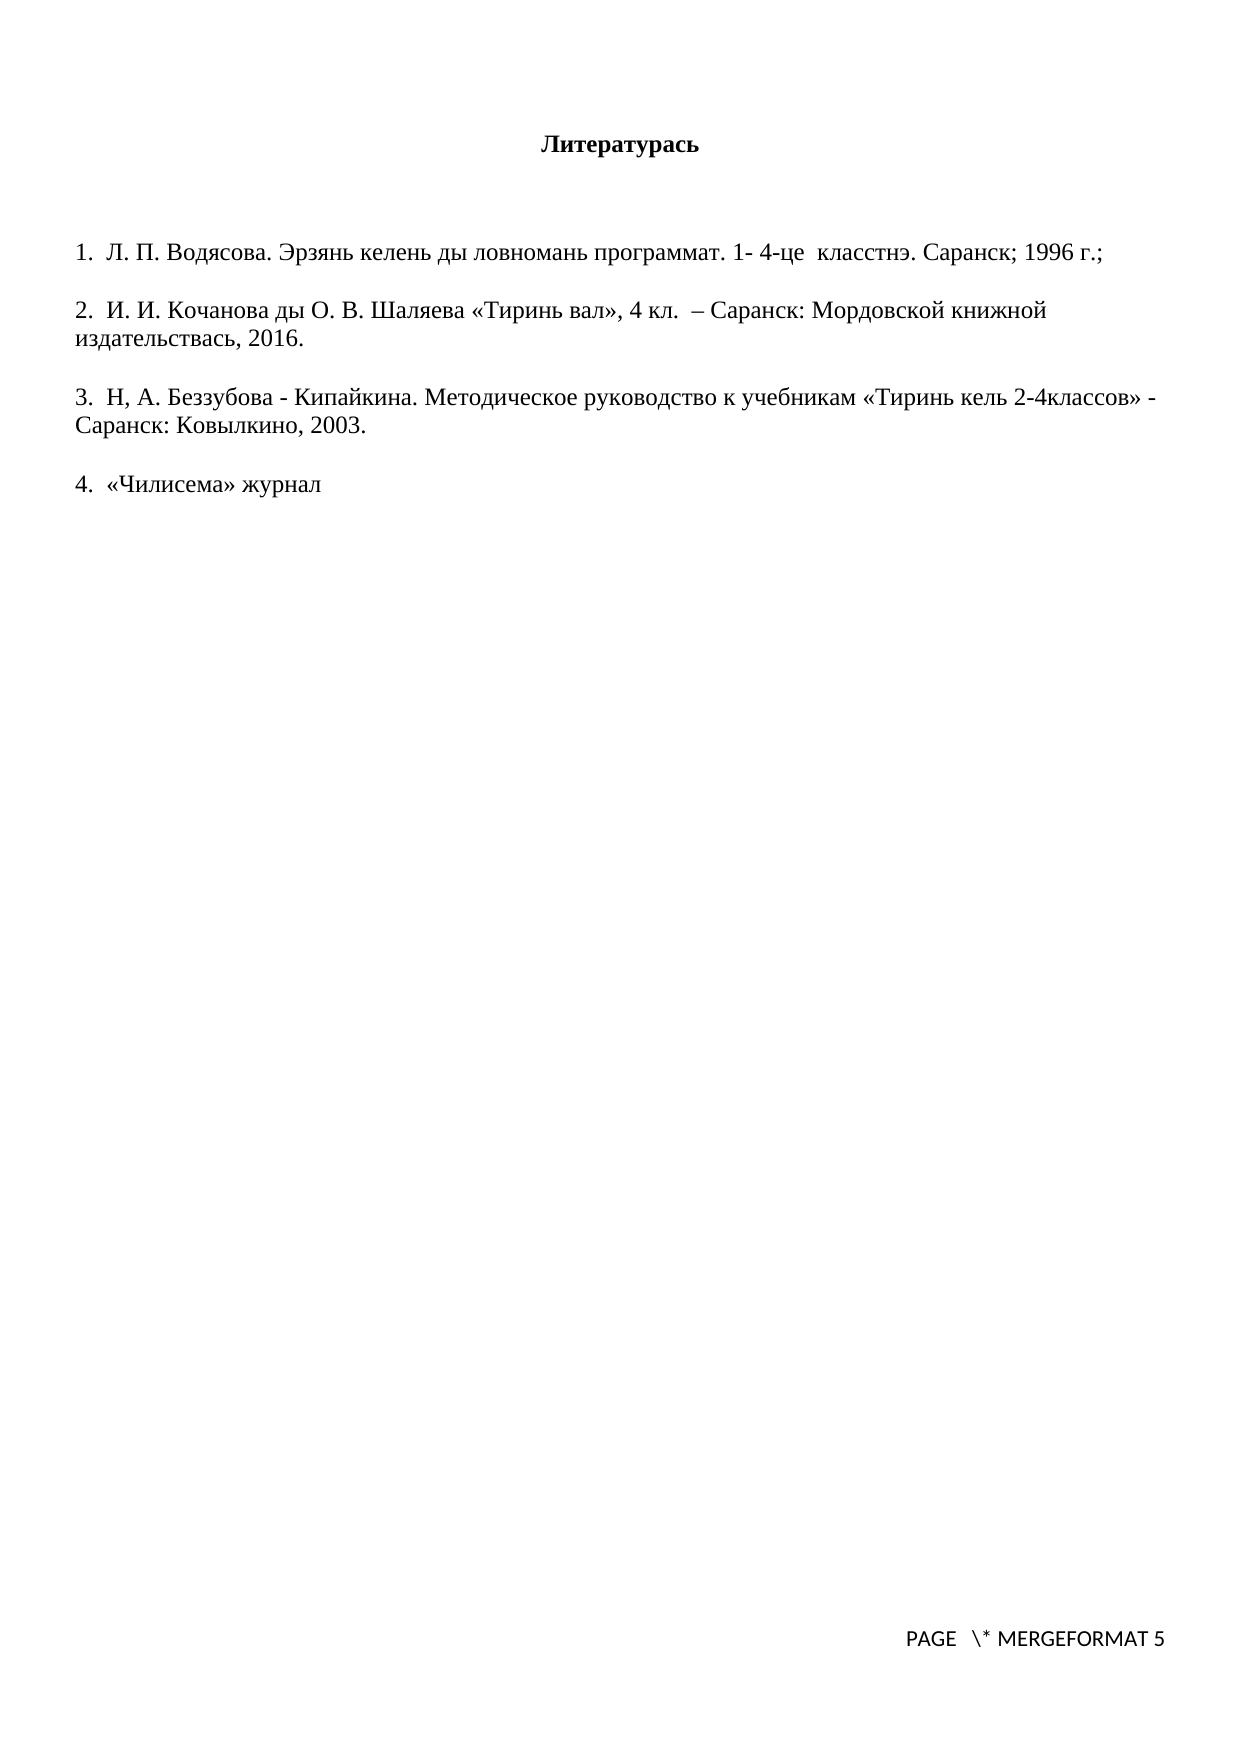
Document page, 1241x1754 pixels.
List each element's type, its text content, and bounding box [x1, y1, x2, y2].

text 1. Л. П. Водясова. Эрзянь келень ды ловномань программат. 1- 4-це класстнэ. Саранск; .; [75, 237, 1165, 265]
text Литературась [75, 129, 1165, 158]
text 3. Н, А. Беззубова - Кипайкина. Методическое руководство к учебникам «Тиринь кель 2-4классов» - Саранск: Ковылкино, 2003. [75, 382, 1165, 439]
text 2. И. И. Кочанова ды О. В. Шаляева «Тиринь вал», 4 кл. – Саранск: Мордовской книжной издательствась, 2016. [75, 295, 1165, 352]
text 4. «Чилисема» журнал [75, 469, 1165, 497]
